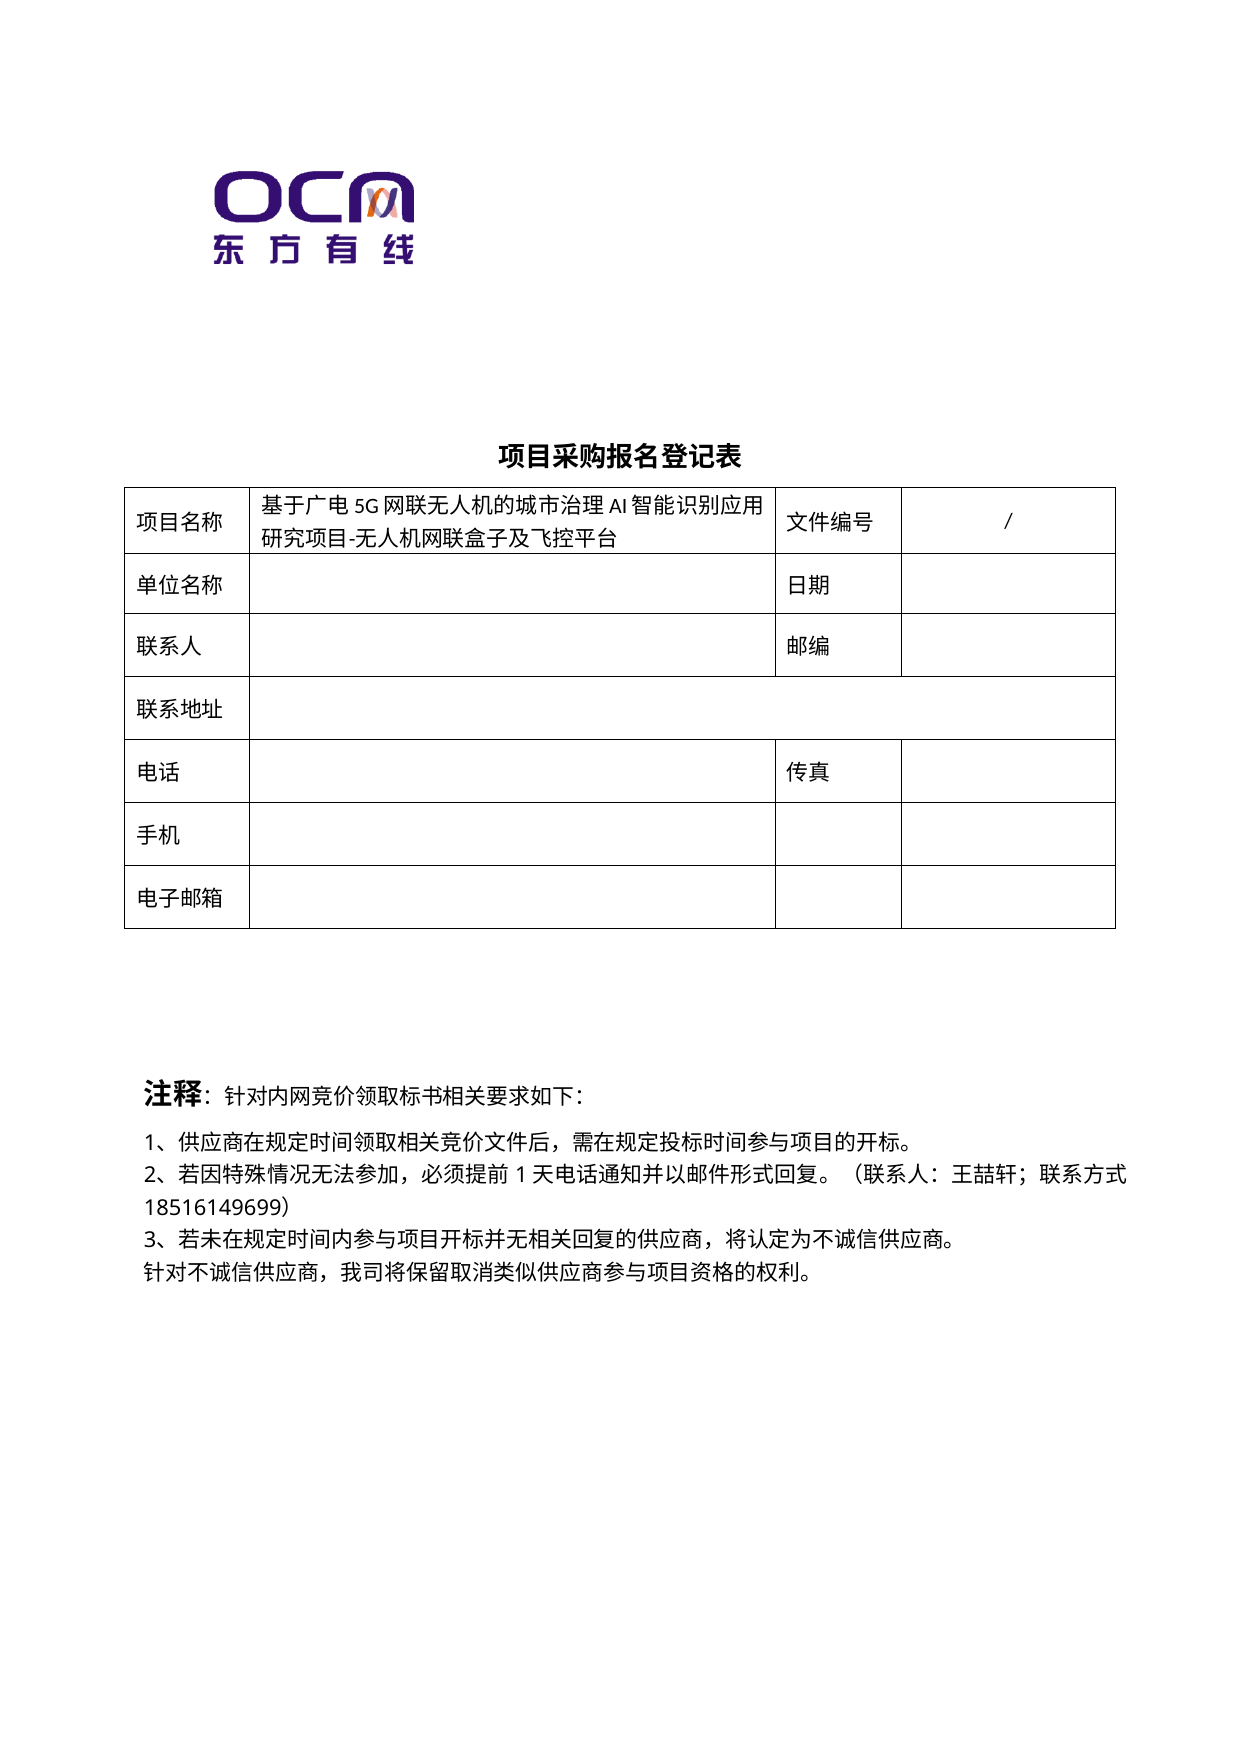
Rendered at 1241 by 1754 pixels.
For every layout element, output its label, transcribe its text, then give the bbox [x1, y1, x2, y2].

text 注释：针对内网竞价领取标书相关要求如下： [144, 1059, 1129, 1124]
table_cell [902, 866, 1115, 928]
table_cell 单位名称 [125, 554, 249, 613]
table_cell 邮编 [776, 614, 901, 676]
table_header 基于广电5G网联无人机的城市治理AI智能识别应用研究项目-无人机网联盒子及飞控平台 [250, 488, 775, 553]
table_cell 联系人 [125, 614, 249, 676]
table_cell 电话 [125, 740, 249, 802]
text 3、若未在规定时间内参与项目开标并无相关回复的供应商，将认定为不诚信供应商。 [144, 1222, 1129, 1254]
table_cell [902, 554, 1115, 613]
table_cell [250, 677, 1115, 739]
table_cell [776, 803, 901, 865]
text 项目采购报名登记表 [187, 422, 1053, 487]
table_cell [250, 614, 775, 676]
table_header 文件编号 [776, 488, 901, 553]
text 1、供应商在规定时间领取相关竞价文件后，需在规定投标时间参与项目的开标。 [144, 1124, 1129, 1157]
table_cell 传真 [776, 740, 901, 802]
picture [187, 162, 454, 281]
table_cell [250, 866, 775, 928]
table_cell [902, 803, 1115, 865]
table_cell [250, 554, 775, 613]
table_cell [776, 866, 901, 928]
text 2、若因特殊情况无法参加，必须提前1天电话通知并以邮件形式回复。（联系人：王喆轩；联系方式18516149699） [144, 1157, 1129, 1222]
table_cell 电子邮箱 [125, 866, 249, 928]
table_header / [902, 488, 1115, 553]
table_cell [250, 740, 775, 802]
table_cell [250, 803, 775, 865]
table_cell 联系地址 [125, 677, 249, 739]
table_header 项目名称 [125, 488, 249, 553]
table_cell [902, 614, 1115, 676]
table_cell 手机 [125, 803, 249, 865]
table_cell 日期 [776, 554, 901, 613]
text 针对不诚信供应商，我司将保留取消类似供应商参与项目资格的权利。 [144, 1254, 1129, 1287]
table_cell [902, 740, 1115, 802]
